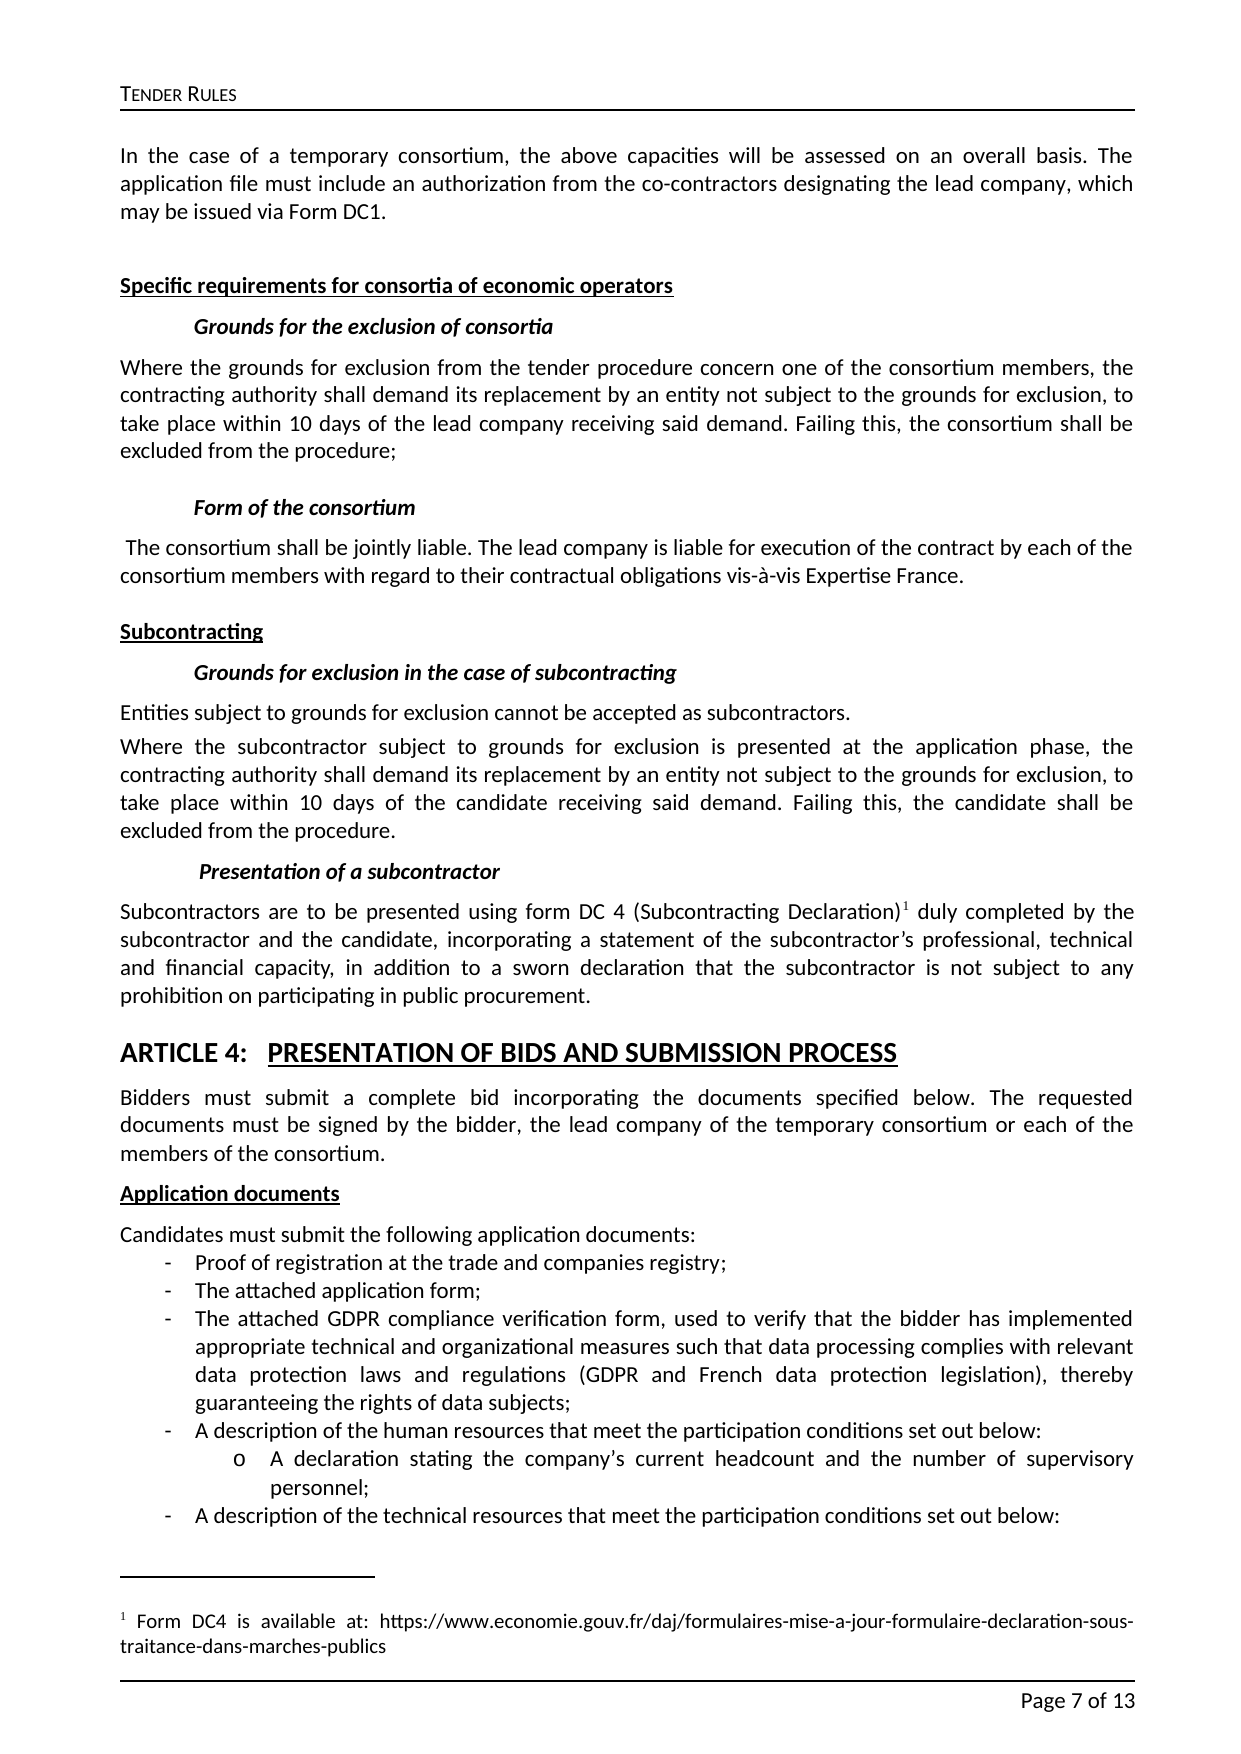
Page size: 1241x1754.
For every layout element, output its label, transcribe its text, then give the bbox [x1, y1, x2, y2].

list The attached GDPR compliance verification form, used to verify that the bidder has implemented appropriate technical and organizational measures such that data processing complies with relevant data protection laws and regulations (GDPR and French data protection legislation), thereby guaranteeing the rights of data subjects; [164, 1304, 1135, 1416]
list The attached application form; [164, 1276, 1135, 1304]
list A description of the technical resources that meet the participation conditions set out below: [164, 1501, 1135, 1529]
list A declaration stating the company’s current headcount and the number of supervisory personnel; [232, 1444, 1135, 1501]
subtitle Specific requirements for consortia of economic operators [120, 272, 1135, 299]
list A description of the human resources that meet the participation conditions set out below: [164, 1416, 1135, 1444]
text Candidates must submit the following application documents: [120, 1220, 1135, 1248]
subtitle Grounds for exclusion in the case of subcontracting [194, 658, 1135, 686]
list Proof of registration at the trade and companies registry; [164, 1248, 1135, 1276]
text Where the subcontractor subject to grounds for exclusion is presented at the application phase, the contracting authority shall demand its replacement by an entity not subject to the grounds for exclusion, to take place within 10 days of the candidate receiving said demand. Failing this, the candidate shall be excluded from the procedure. [120, 732, 1135, 844]
subtitle Subcontracting [120, 617, 1135, 645]
text Where the grounds for exclusion from the tender procedure concern one of the consortium members, the contracting authority shall demand its replacement by an entity not subject to the grounds for exclusion, to take place within 10 days of the lead company receiving said demand. Failing this, the consortium shall be excluded from the procedure; [120, 353, 1135, 465]
subtitle Grounds for the exclusion of consortia [194, 312, 1135, 340]
subtitle Form of the consortium [194, 493, 1135, 521]
text The consortium shall be jointly liable. The lead company is liable for execution of the contract by each of the consortium members with regard to their contractual obligations vis-à-vis Expertise France. [120, 533, 1135, 589]
text Entities subject to grounds for exclusion cannot be accepted as subcontractors. [120, 698, 1135, 726]
subtitle Presentation of a subcontractor [194, 857, 1135, 885]
list Presentation of bids and submission process [120, 1034, 1135, 1070]
text In the case of a temporary consortium, the above capacities will be assessed on an overall basis. The application file must include an authorization from the co-contractors designating the lead company, which may be issued via Form DC1. [120, 141, 1135, 225]
text Bidders must submit a complete bid incorporating the documents specified below. The requested documents must be signed by the bidder, the lead company of the temporary consortium or each of the members of the consortium. [120, 1083, 1135, 1167]
text Subcontractors are to be presented using form DC 4 (Subcontracting Declaration) duly completed by the subcontractor and the candidate, incorporating a statement of the subcontractor’s professional, technical and financial capacity, in addition to a sworn declaration that the subcontractor is not subject to any prohibition on participating in public procurement. [120, 897, 1135, 1009]
subtitle Application documents [120, 1179, 1135, 1207]
